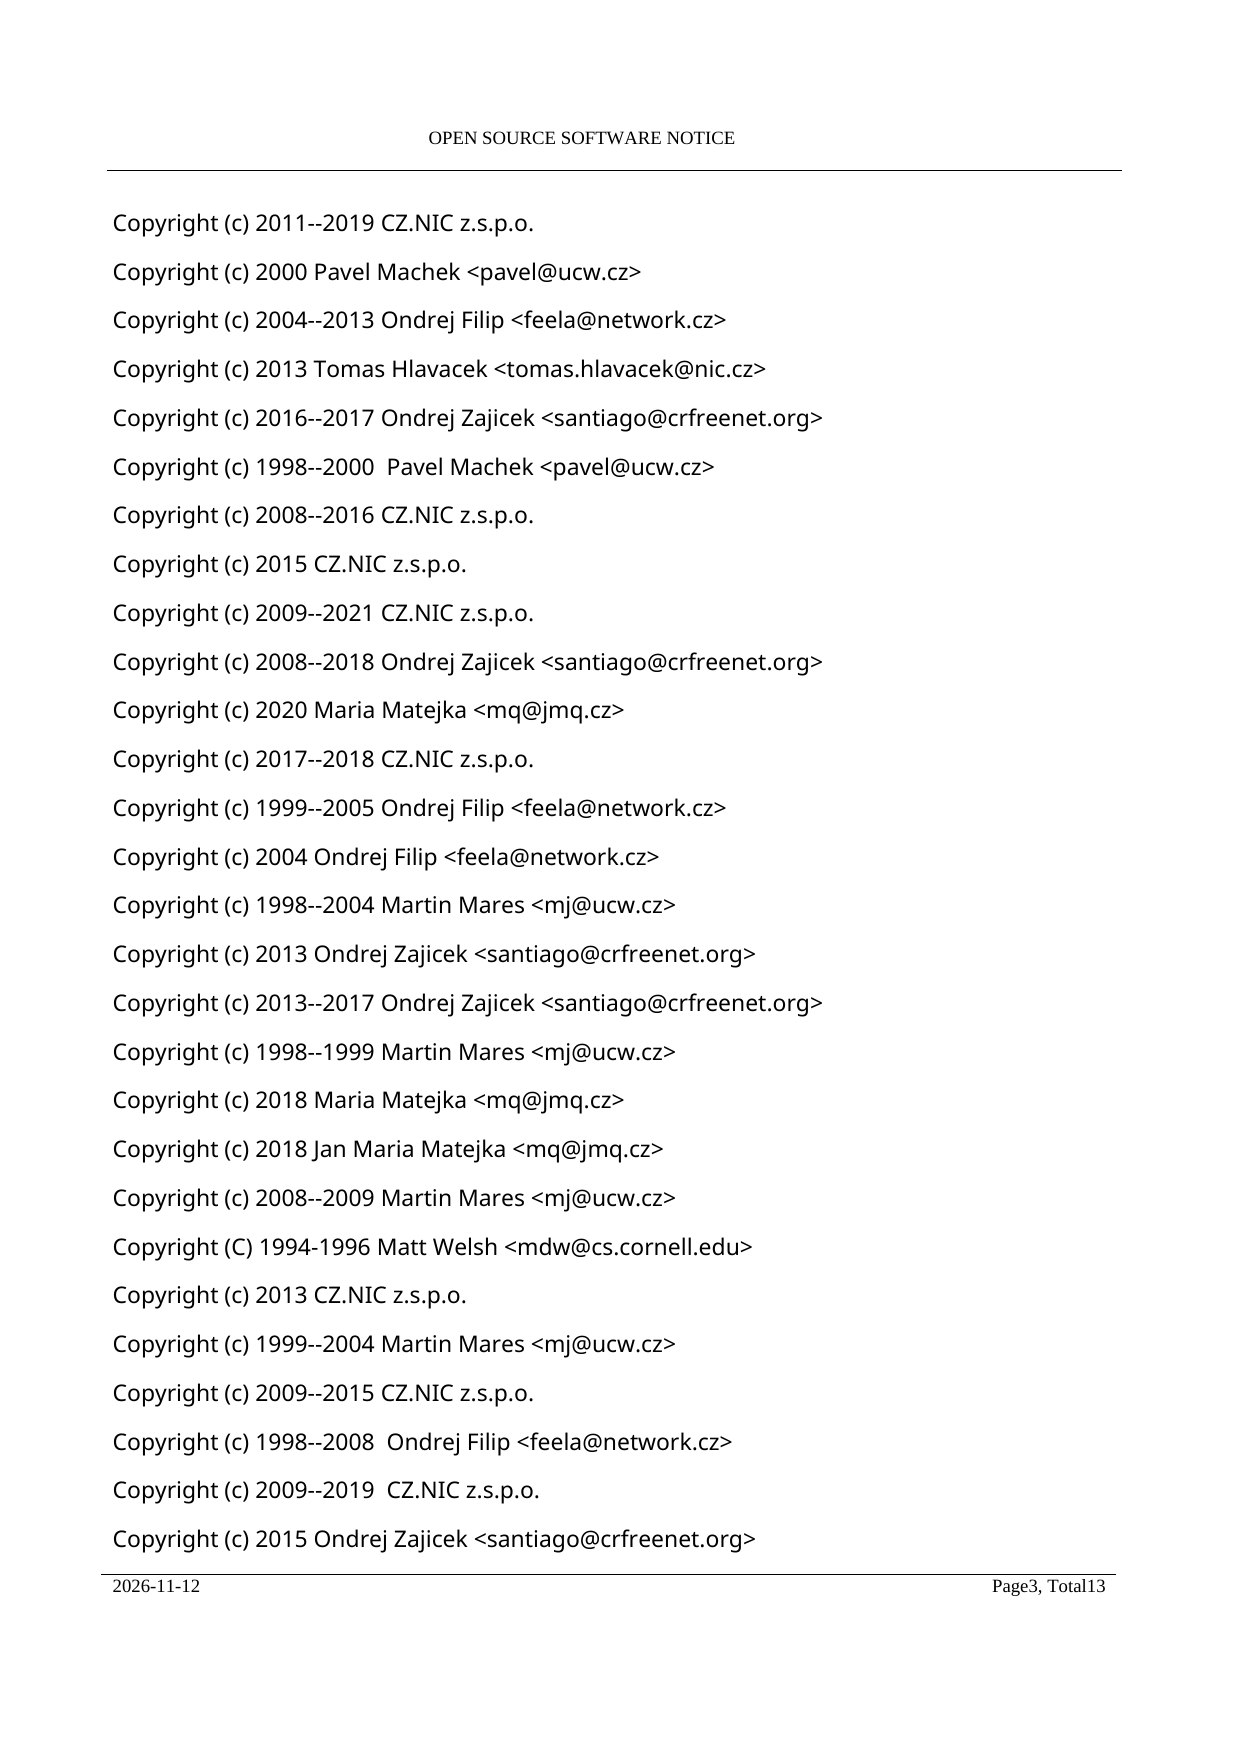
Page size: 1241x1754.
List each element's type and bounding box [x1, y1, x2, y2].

text [112, 206, 1128, 1555]
